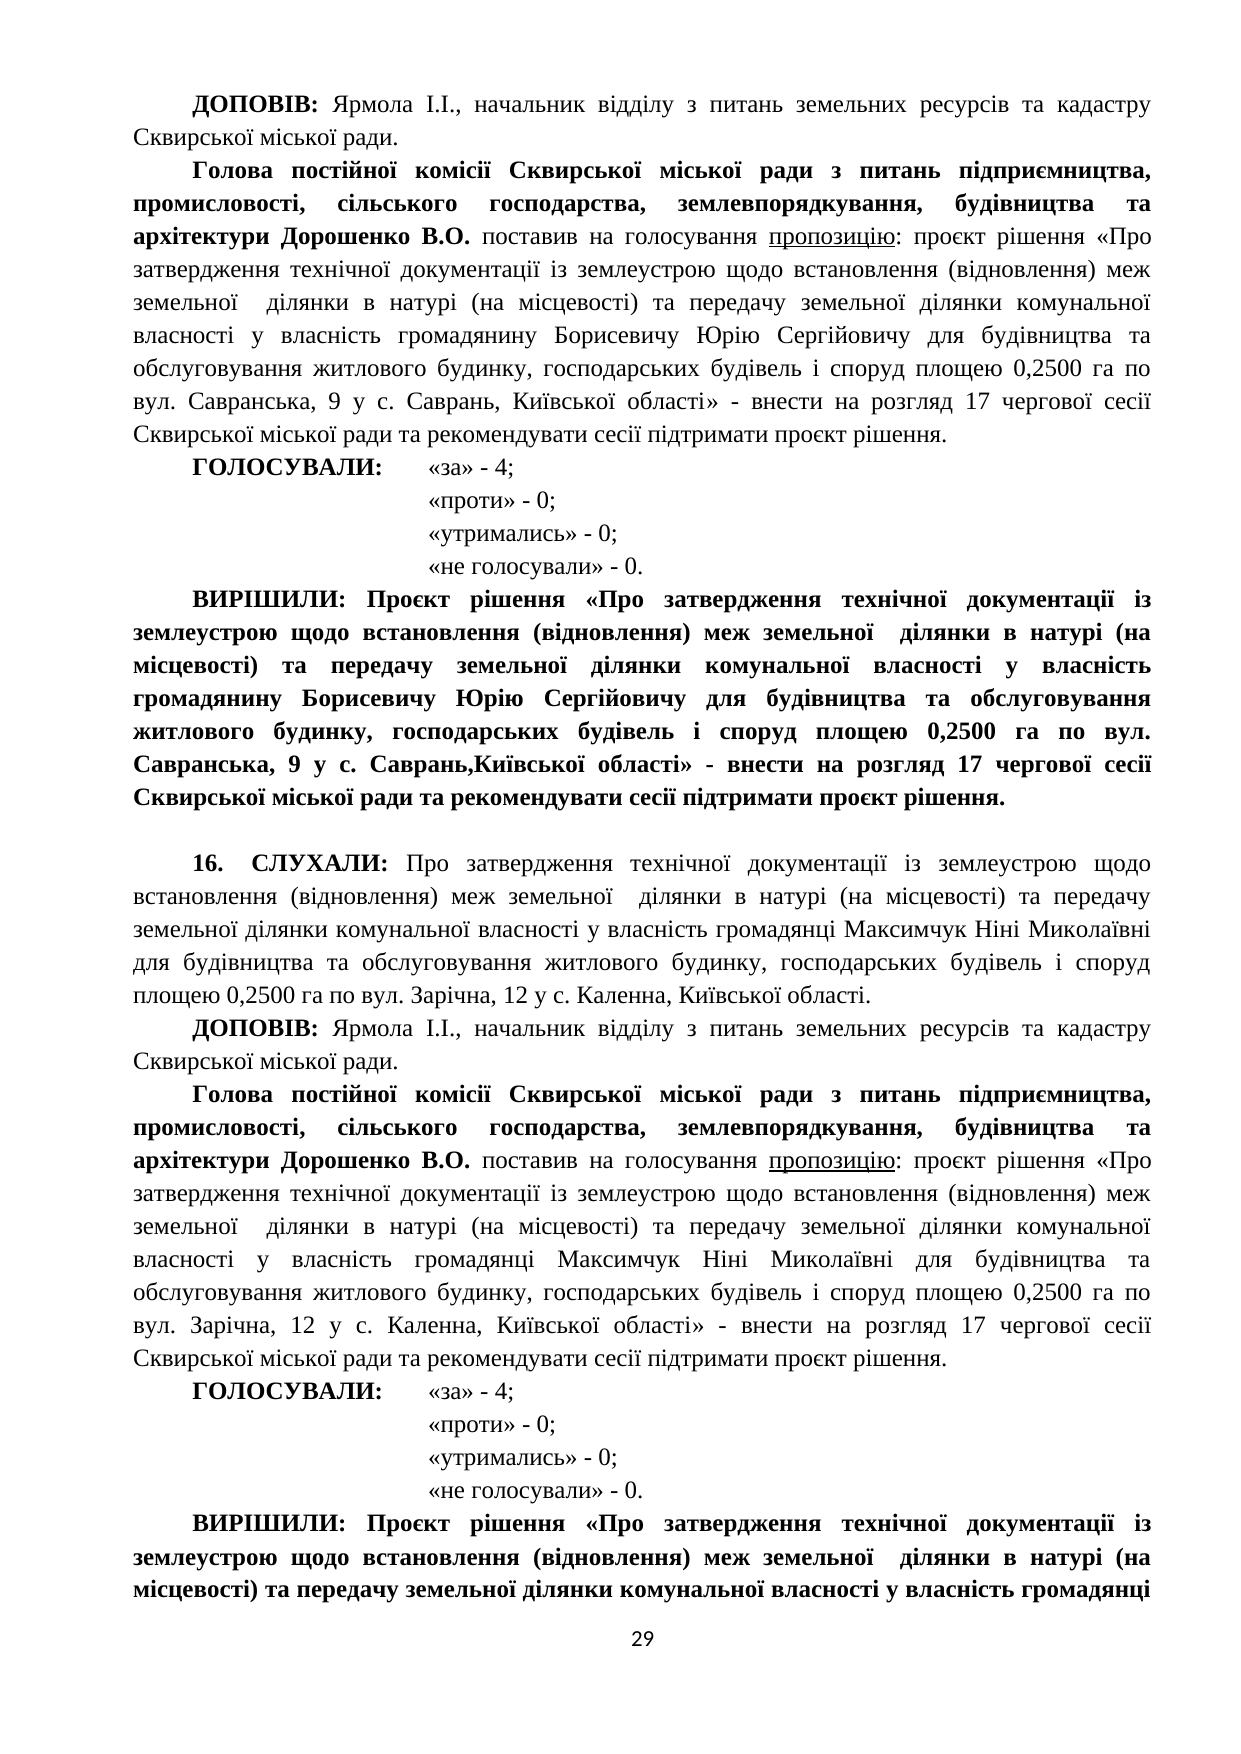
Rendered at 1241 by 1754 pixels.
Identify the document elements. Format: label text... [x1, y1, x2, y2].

text «утримались» - 0; [133, 518, 1152, 547]
list ДОПОВІВ: Ярмола І.І., начальник відділу з питань земельних ресурсів та кадастру Сквирської міської ради. [133, 1013, 1152, 1075]
list СЛУХАЛИ: Про затвердження технічної документації із землеустрою щодо встановлення (відновлення) меж земельної ділянки в натурі (на місцевості) та передачу земельної ділянки комунальної власності у власність громадянці Максимчук Ніні Миколаївні для будівництва та обслуговування житлового будинку, господарських будівель і споруд площею 0,2500 га по вул. Зарічна, 12 у с. Каленна, Київської області. [133, 848, 1152, 1009]
list ВИРІШИЛИ: Проєкт рішення «Про затвердження технічної документації із землеустрою щодо встановлення (відновлення) меж земельної ділянки в натурі (на місцевості) та передачу земельної ділянки комунальної власності у власність громадянину Борисевичу Юрію Сергійовичу для будівництва та обслуговування житлового будинку, господарських будівель і споруд площею 0,2500 га по вул. Савранська, 9 у с. Саврань,Київської області» - внести на розгляд 17 чергової сесії Сквирської міської ради та рекомендувати сесії підтримати проєкт рішення. [133, 584, 1152, 811]
text «проти» - 0; [133, 1409, 1152, 1438]
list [133, 1508, 1152, 1603]
text Голова постійної комісії Сквирської міської ради з питань підприємництва, промисловості, сільського господарства, землевпорядкування, будівництва та архітектури Дорошенко В.О. поставив на голосування пропозицію: проєкт рішення «Про затвердження технічної документації із землеустрою щодо встановлення (відновлення) меж земельної ділянки в натурі (на місцевості) та передачу земельної ділянки комунальної власності у власність громадянину Борисевичу Юрію Сергійовичу для будівництва та обслуговування житлового будинку, господарських будівель і споруд площею 0,2500 га по вул. Савранська, 9 у с. Саврань, Київської області» - внести на розгляд 17 чергової сесії Сквирської міської ради та рекомендувати сесії підтримати проєкт рішення. [133, 155, 1152, 448]
text «не голосували» - 0. [133, 551, 1152, 580]
text «утримались» - 0; [133, 1442, 1152, 1471]
text «не голосували» - 0. [133, 1476, 1152, 1504]
text Голова постійної комісії Сквирської міської ради з питань підприємництва, промисловості, сільського господарства, землевпорядкування, будівництва та архітектури Дорошенко В.О. поставив на голосування пропозицію: проєкт рішення «Про затвердження технічної документації із землеустрою щодо встановлення (відновлення) меж земельної ділянки в натурі (на місцевості) та передачу земельної ділянки комунальної власності у власність громадянці Максимчук Ніні Миколаївні для будівництва та обслуговування житлового будинку, господарських будівель і споруд площею 0,2500 га по вул. Зарічна, 12 у с. Каленна, Київської області» - внести на розгляд 17 чергової сесії Сквирської міської ради та рекомендувати сесії підтримати проєкт рішення. [133, 1079, 1152, 1372]
list ГОЛОСУВАЛИ: «за» - 4; [133, 452, 1152, 481]
list ГОЛОСУВАЛИ: «за» - 4; [133, 1376, 1152, 1405]
text «проти» - 0; [133, 485, 1152, 514]
list ДОПОВІВ: Ярмола І.І., начальник відділу з питань земельних ресурсів та кадастру Сквирської міської ради. [133, 89, 1152, 150]
